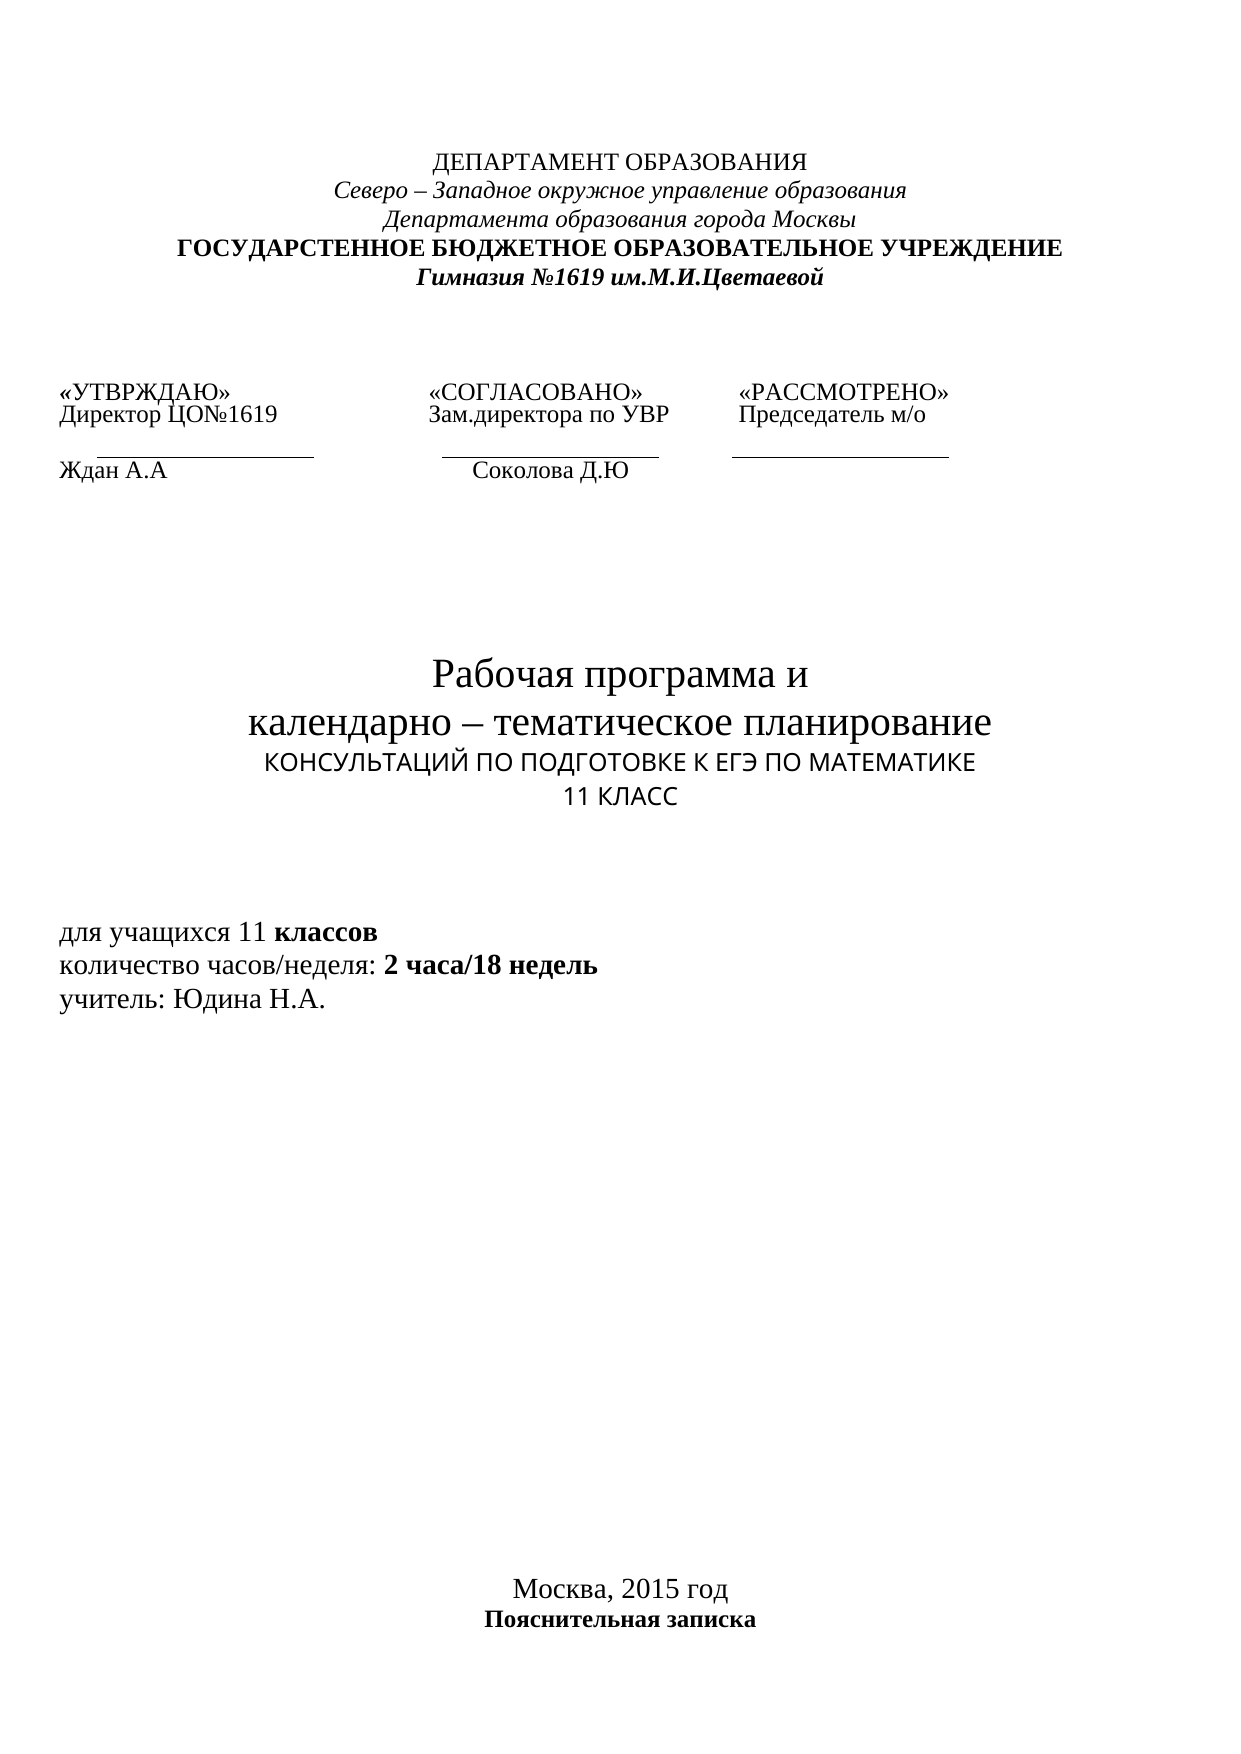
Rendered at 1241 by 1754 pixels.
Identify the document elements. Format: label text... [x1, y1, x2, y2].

text 11 класс [59, 778, 1181, 812]
text количество часов/неделя: 2 часа/18 недель [59, 947, 1181, 981]
text Рабочая программа и [59, 648, 1181, 696]
text ДЕПАРТАМЕНТ ОБРАЗОВАНИЯ [59, 147, 1181, 176]
text Северо – Западное окружное управление образования [59, 176, 1181, 204]
text Директор ЦО№1619 Зам.директора по УВР Председатель м/о [182, 406, 1181, 426]
text Гимназия №1619 им.М.И.Цветаевой [59, 262, 1181, 291]
text Ждан А.А Соколова Д.Ю [59, 455, 1181, 484]
text Пояснительная записка [59, 1604, 1181, 1633]
text Москва, 2015 год [59, 1571, 1181, 1604]
text ГОСУДАРСТЕННОЕ БЮДЖЕТНОЕ ОБРАЗОВАТЕЛЬНОЕ УЧРЕЖДЕНИЕ [59, 233, 1181, 262]
text для учащихся 11 классов [59, 914, 1181, 947]
text «УТВРЖДАЮ» «СОГЛАСОВАНО» «РАССМОТРЕНО» [59, 377, 1181, 406]
text календарно – тематическое планирование [59, 696, 1181, 744]
text Департамента образования города Москвы [59, 204, 1181, 233]
text консультаций по подготовке к ЕГЭ по математике [59, 744, 1181, 778]
text учитель: Юдина Н.А. [59, 981, 1181, 1014]
